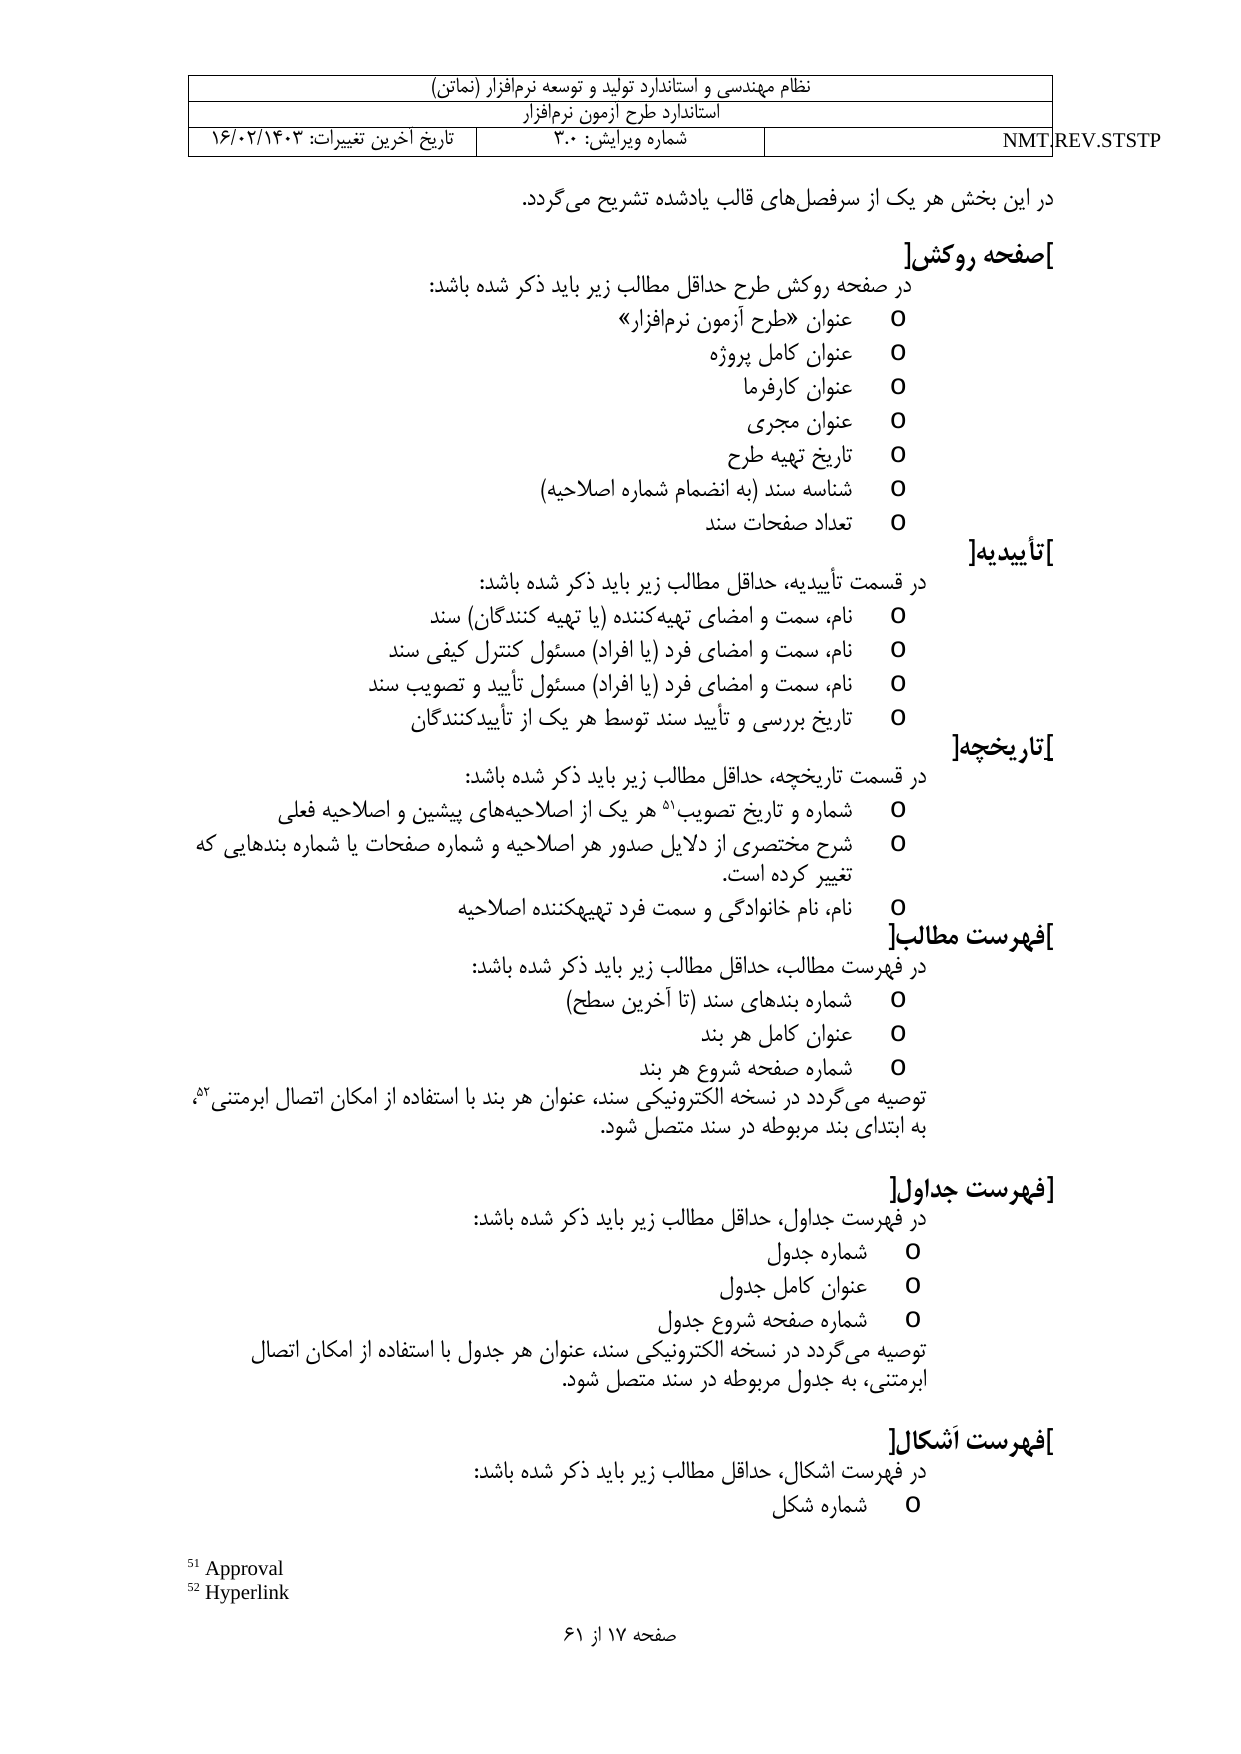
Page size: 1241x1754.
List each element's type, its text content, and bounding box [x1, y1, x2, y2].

text [فهرست جداول[ [187, 1177, 1053, 1206]
list نام، نام خانوادگی و سمت فرد تهیه‏کننده اصلاحیه [187, 891, 889, 925]
text توصيه مي‌گردد در نسخه الكترونيكي سند، عنوان هر جدول با استفاده از امكان اتصال ابرمتني، به جدول مربوطه در سند متصل شود. [187, 1338, 926, 1396]
list شناسه سند (به انضمام شماره اصلاحيه) [187, 472, 889, 506]
list عنوان كامل هر بند [187, 1017, 889, 1051]
text در فهرست اشکال، حداقل مطالب زير بايد ذكر شده باشد: [187, 1459, 926, 1488]
list عنوان كارفرما [187, 370, 889, 404]
list شماره بندهاي سند (تا آخرین سطح) [187, 983, 889, 1017]
list عنوان مجری [187, 404, 889, 438]
text ]صفحه روكش[ [187, 244, 1053, 273]
list شرح مختصري از دلايل صدور هر اصلاحيه و شماره صفحات يا شماره بندهايي كه تغيير كرده است. [187, 827, 889, 891]
list شماره جدول [187, 1236, 904, 1269]
text در قسمت تاريخچه، حداقل مطالب زير بايد ذكر شده باشد: [187, 764, 926, 793]
list نام، سمت و امضاي تهيه‌كننده (يا تهيه كنندگان) سند [187, 599, 889, 633]
list شماره و تاريخ تصويب هر يك از اصلاحيه‌هاي پيشين و اصلاحيه فعلي [187, 793, 889, 827]
text در فهرست جداول، حداقل مطالب زير بايد ذكر شده باشد: [187, 1206, 926, 1236]
list شماره شکل [187, 1488, 904, 1522]
text توصيه مي‌گردد در نسخه الكترونيكي سند، عنوان هر بند با استفاده از امكان اتصال ابرمتني، به ابتداي بند مربوطه در سند متصل شود. [187, 1085, 926, 1144]
list نام، سمت و امضاي فرد (يا افراد) مسئول كنترل كيفي سند [187, 633, 889, 667]
list عنوان كامل جدول [187, 1269, 904, 1304]
text در قسمت تأییديه، حداقل مطالب زير بايد ذكر شده باشد: [187, 570, 926, 599]
list عنوان «طرح آزمون نرم‌افزار» [187, 302, 889, 336]
text ]تأییديه[ [187, 541, 1053, 570]
list عنوان كامل پروژه [187, 336, 889, 370]
list تعداد صفحات سند [187, 506, 889, 541]
text ]فهرست اَشکال[ [187, 1429, 1053, 1459]
list تاريخ بررسي و تأیید سند توسط هر یک از تأییدكنندگان [187, 701, 889, 735]
text ]تاريخچه[ [187, 735, 1053, 764]
text در صفحه روكش طرح حداقل مطالب زير بايد ذكر شده باشد: [187, 273, 911, 302]
list شماره صفحه شروع جدول [187, 1304, 904, 1338]
text در فهرست مطالب، حداقل مطالب زير بايد ذكر شده باشد: [187, 954, 926, 983]
list نام، سمت و امضاي فرد (يا افراد) مسئول تأیید و تصويب سند [187, 667, 889, 701]
list شماره صفحه شروع هر بند [187, 1051, 889, 1085]
text ]فهرست مطالب[ [187, 925, 1053, 954]
text در اين بخش هر یک از سرفصل‌هاي قالب يادشده تشريح مي‌گردد. [187, 186, 1053, 215]
list تاريخ تهيه طرح [187, 438, 889, 472]
